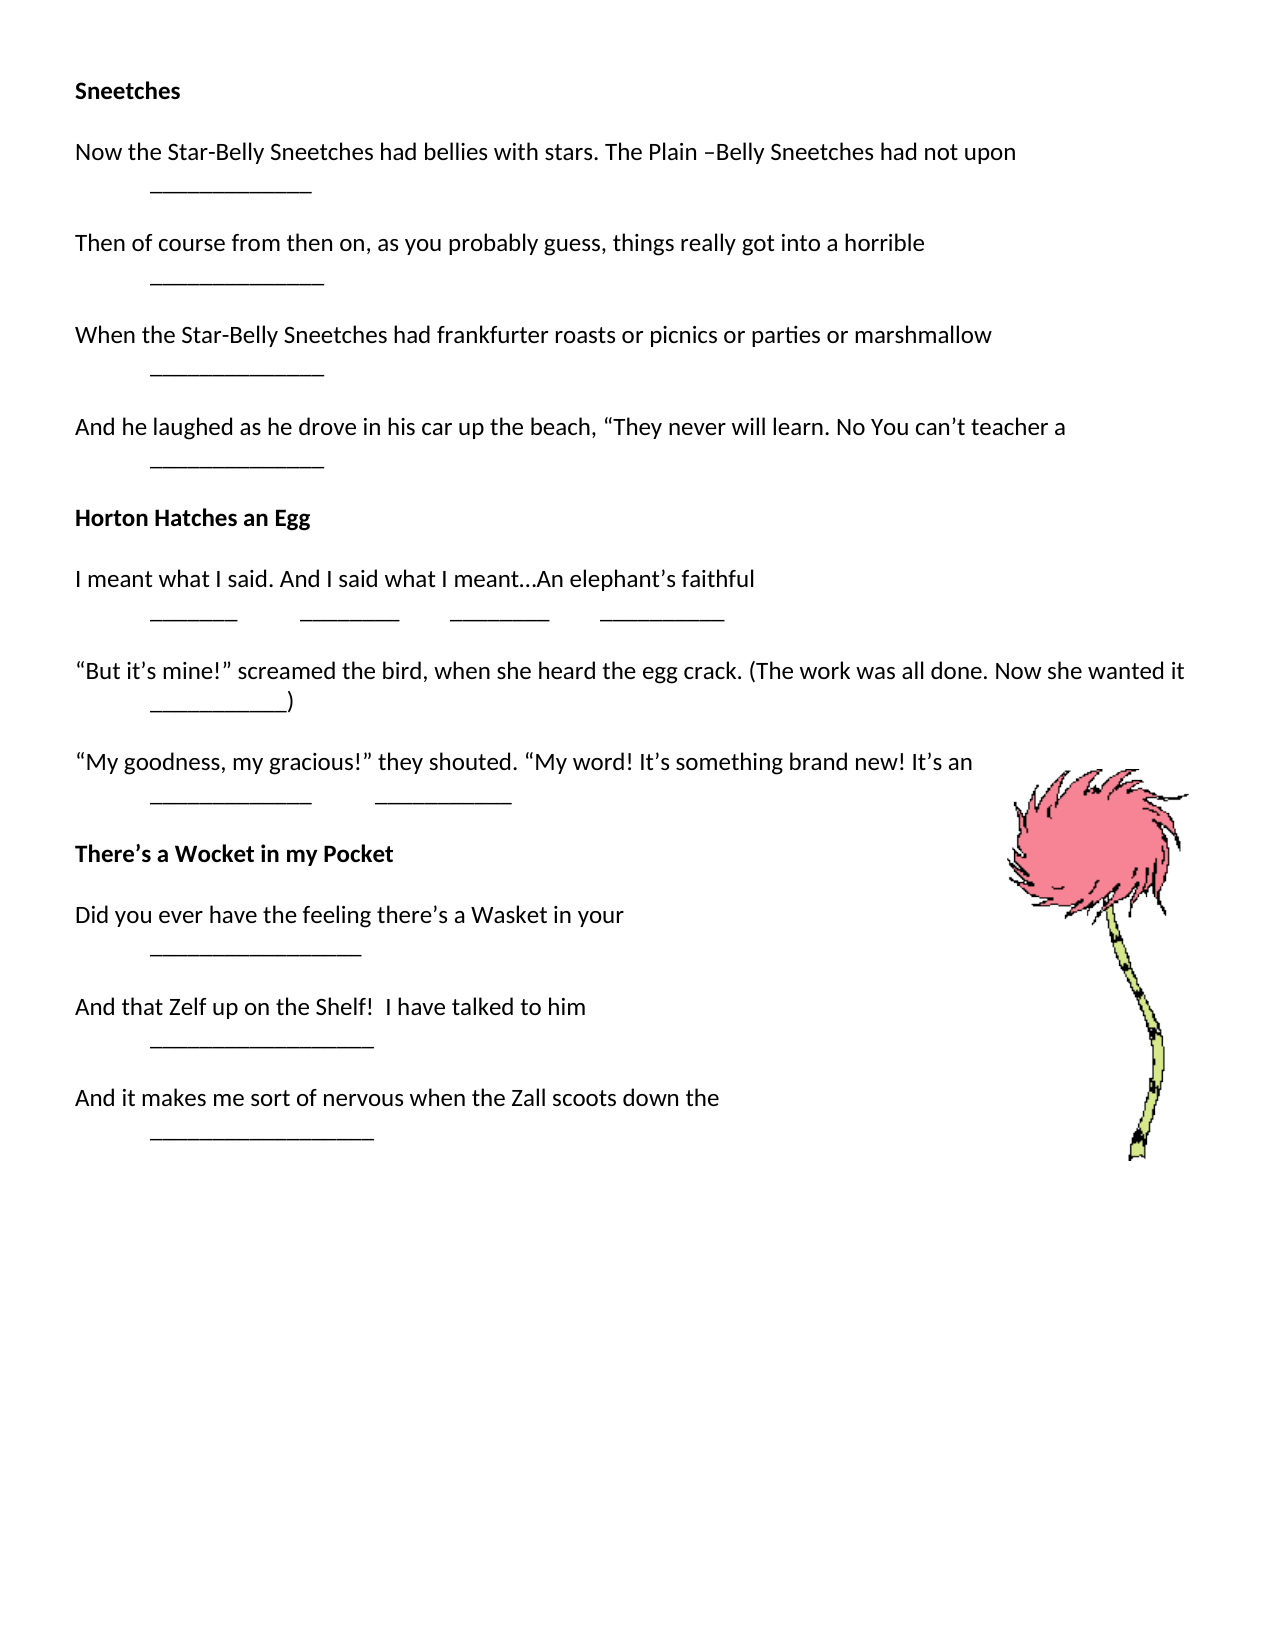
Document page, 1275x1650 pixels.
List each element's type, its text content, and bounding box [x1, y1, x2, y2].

text When the Star-Belly Sneetches had frankfurter roasts or picnics or parties or marshmallow [75, 319, 1200, 350]
text Then of course from then on, as you probably guess, things really got into a horrible [75, 228, 1200, 258]
text ______________ [75, 258, 1200, 289]
text Horton Hatches an Egg [75, 502, 1200, 533]
picture [1007, 1143, 1189, 1161]
text _____________ [75, 167, 1200, 197]
text ______ _ ________ ________ __________ [75, 594, 1200, 624]
text _____________ ___________ [75, 777, 1200, 807]
picture [1007, 807, 1189, 838]
text I meant what I said. And I said what I meant…An elephant’s faithful [75, 563, 1200, 594]
text Did you ever have the feeling there’s a Wasket in your [75, 899, 1200, 929]
picture [1007, 1052, 1189, 1082]
picture [1007, 960, 1189, 991]
text Sneetches [75, 75, 1200, 106]
text And he laughed as he drove in his car up the beach, “They never will learn. No You can’t teacher a [75, 411, 1200, 441]
text “My goodness, my gracious!” they shouted. “My word! It’s something brand new! It’s an [75, 746, 1200, 777]
text _________________ [75, 929, 1200, 960]
text ___________) [75, 685, 1200, 716]
text __________________ [75, 1113, 1200, 1143]
text “But it’s mine!” screamed the bird, when she heard the egg crack. (The work was all done. Now she wanted it [75, 655, 1200, 685]
picture [1007, 868, 1189, 899]
text __________________ [75, 1021, 1200, 1052]
text ______________ [75, 441, 1200, 472]
text ______________ [75, 350, 1200, 380]
text There’s a Wocket in my Pocket [75, 838, 1200, 868]
text And that Zelf up on the Shelf! I have talked to him [75, 991, 1200, 1021]
text Now the Star-Belly Sneetches had bellies with stars. The Plain –Belly Sneetches had not upon [75, 136, 1200, 167]
text And it makes me sort of nervous when the Zall scoots down the [75, 1082, 1200, 1113]
